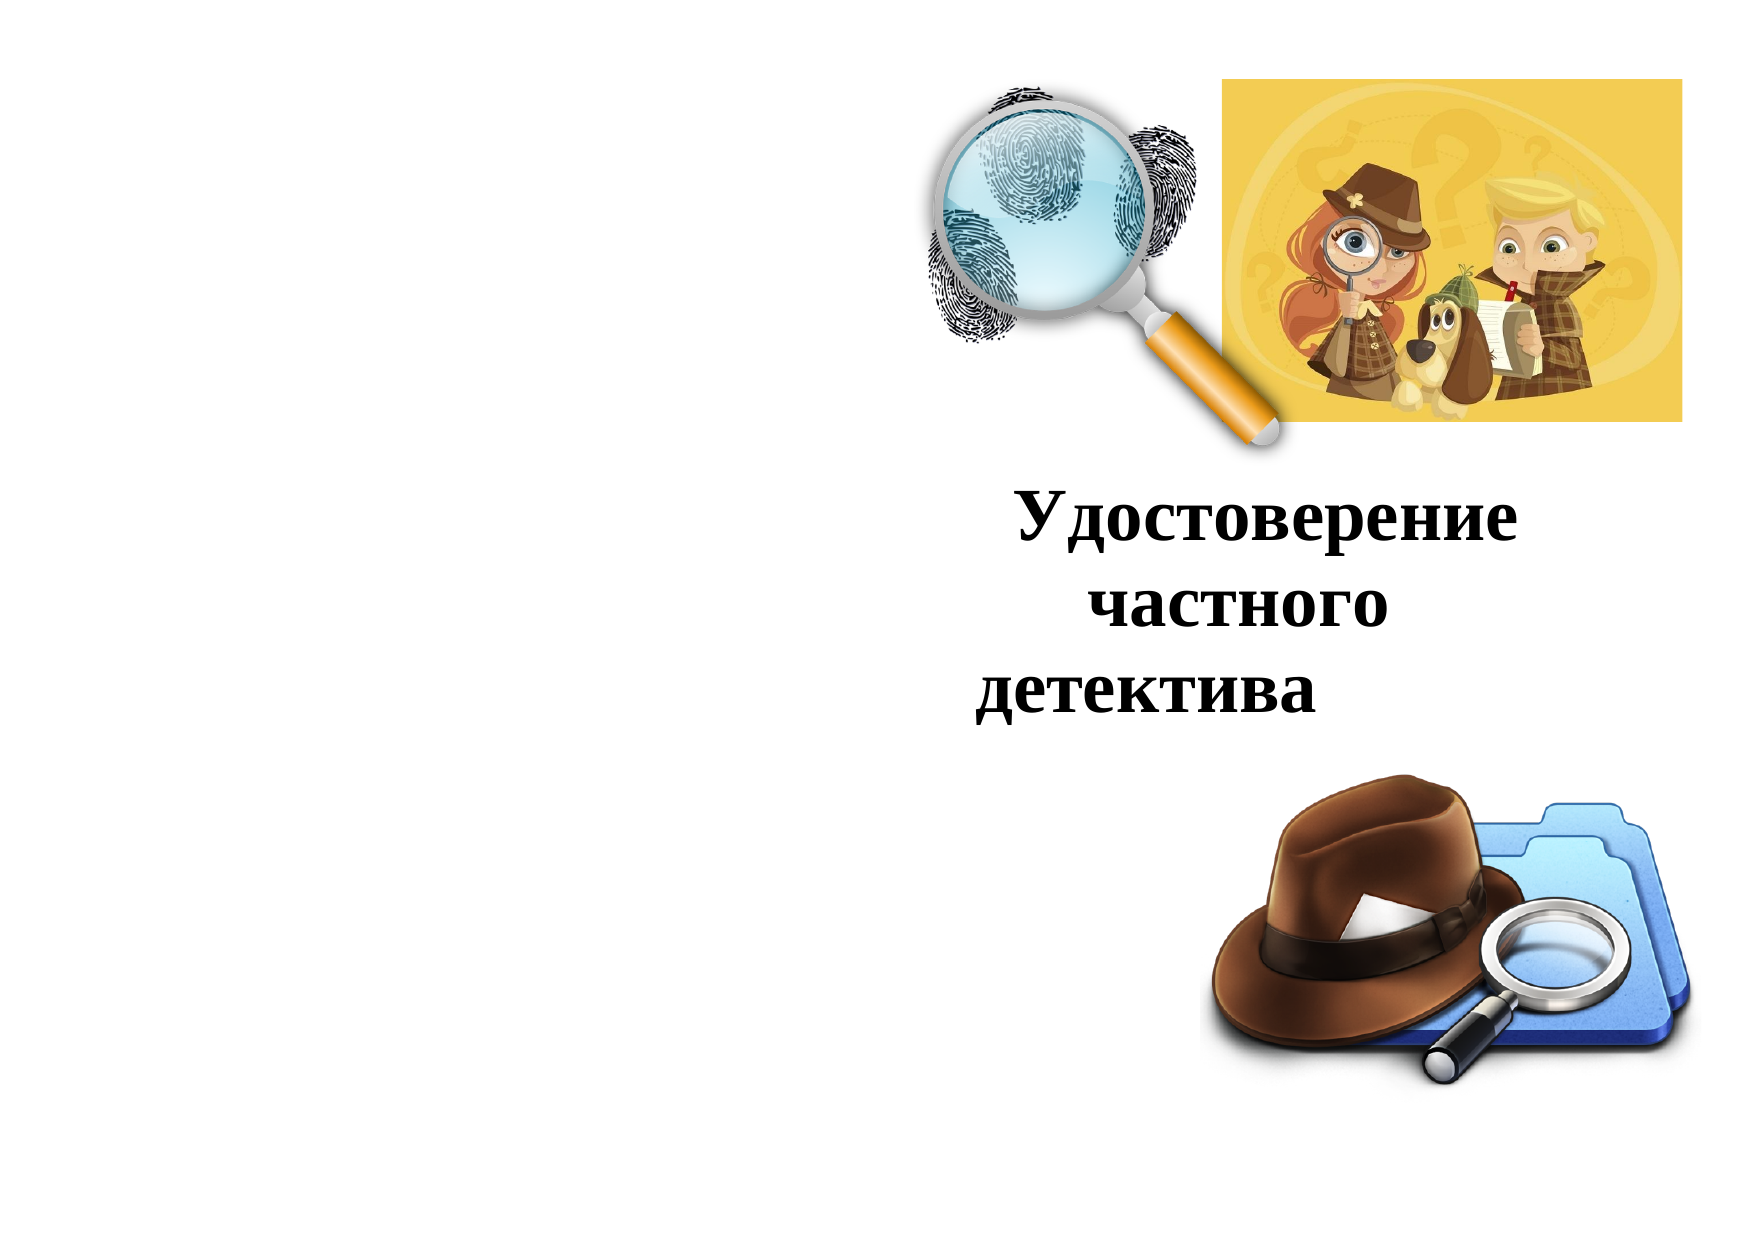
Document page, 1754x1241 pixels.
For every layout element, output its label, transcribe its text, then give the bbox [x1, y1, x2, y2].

text Удостоверение [75, 470, 1679, 556]
picture [913, 79, 1683, 466]
picture [1200, 673, 1702, 1175]
text частного [75, 556, 1679, 643]
text детектива [75, 643, 1679, 729]
